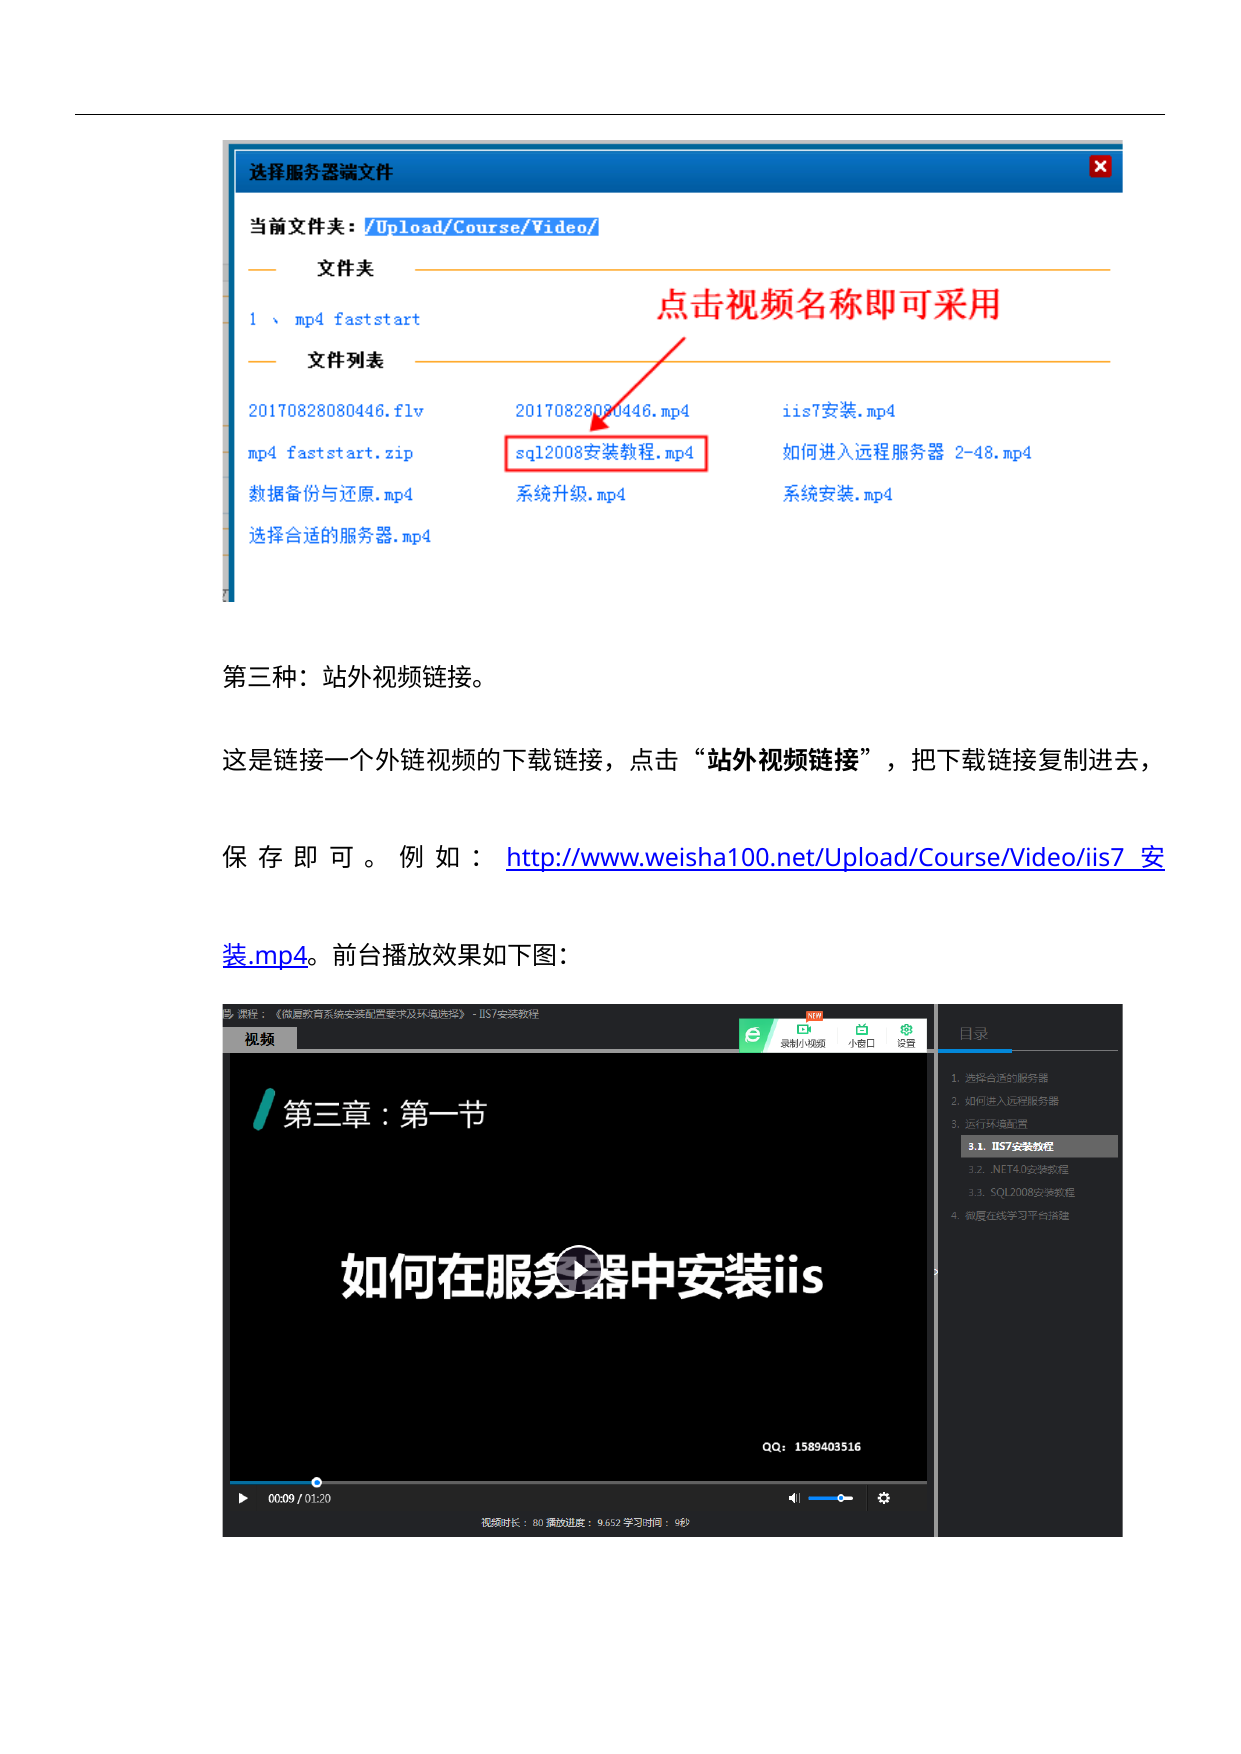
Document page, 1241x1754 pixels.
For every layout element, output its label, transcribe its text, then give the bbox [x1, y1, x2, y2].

list 这是链接一个外链视频的下载链接，点击“站外视频链接”，把下载链接复制进去，保存即可。例如：http://www.weisha100.net/Upload/Course/Video/iis7安装.mp4。前台播放效果如下图： [223, 726, 1165, 986]
picture [235, 150, 1123, 602]
list 第三种：站外视频链接。 [223, 643, 1165, 708]
picture [222, 140, 1123, 602]
picture [222, 1004, 1123, 1537]
